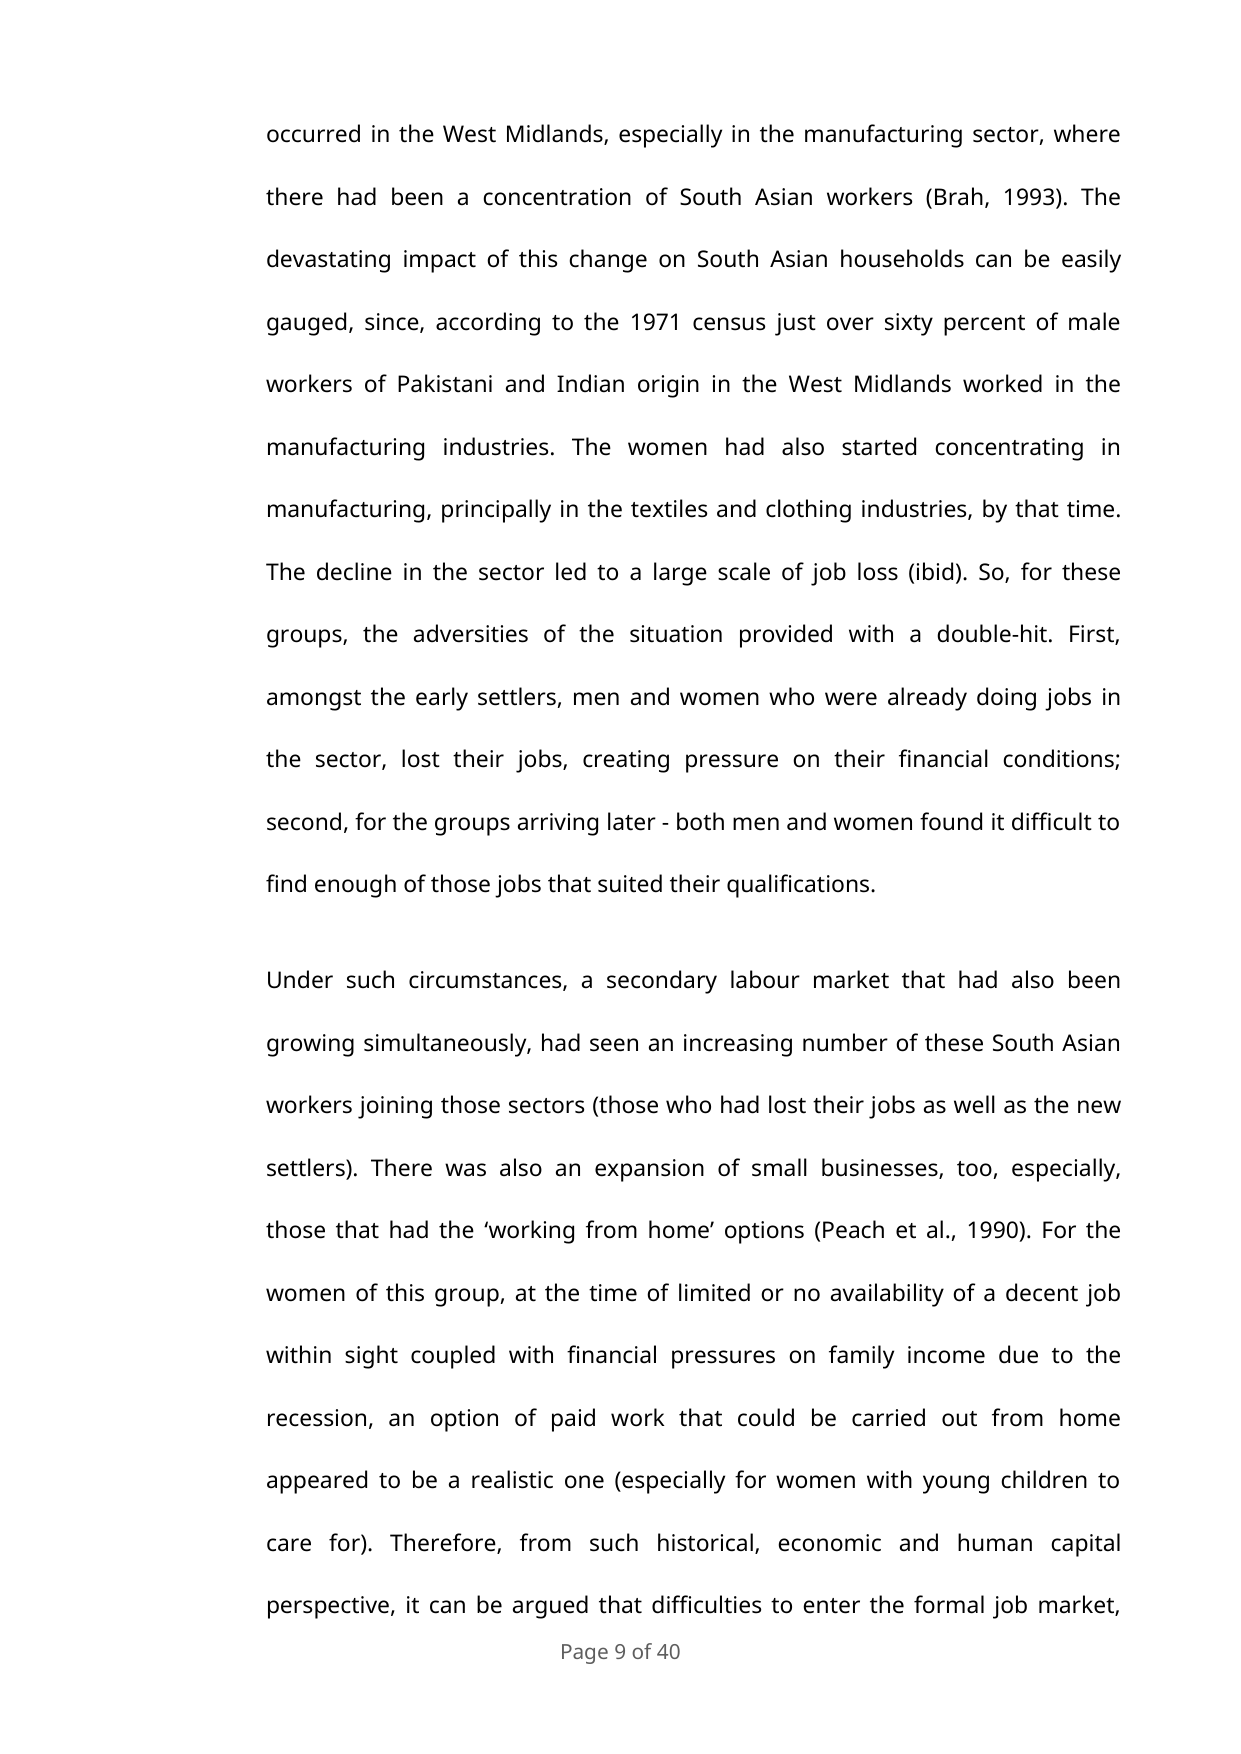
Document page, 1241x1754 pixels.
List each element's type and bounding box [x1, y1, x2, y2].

text [266, 964, 1122, 1620]
text [266, 118, 1122, 899]
